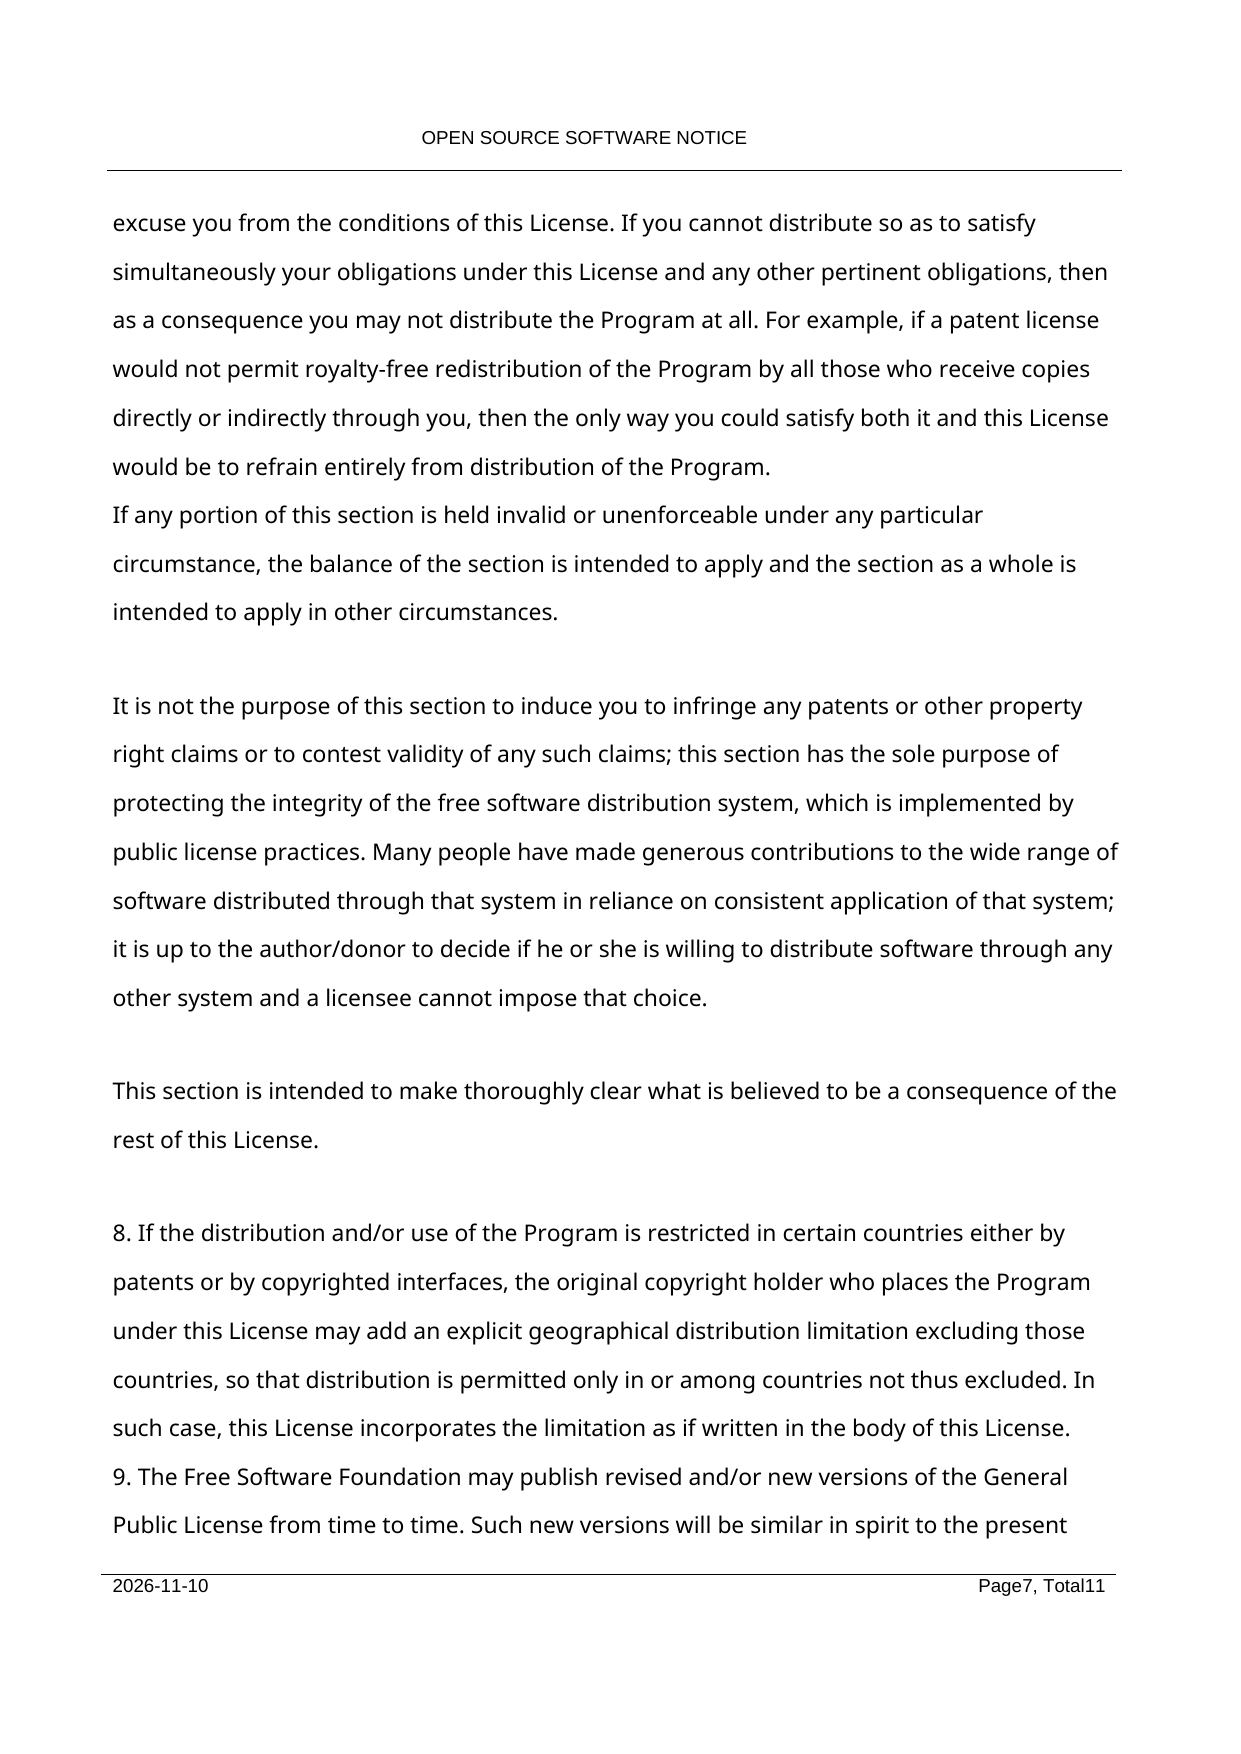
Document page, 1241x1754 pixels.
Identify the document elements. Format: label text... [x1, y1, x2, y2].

text It is not the purpose of this section to induce you to infringe any patents or other property right claims or to contest validity of any such claims; this section has the sole purpose of protecting the integrity of the free software distribution system, which is implemented by public license practices. Many people have made generous contributions to the wide range of software distributed through that system in reliance on consistent application of that system; it is up to the author/donor to decide if he or she is willing to distribute software through any other system and a licensee cannot impose that choice. [112, 689, 1128, 1014]
text 8. If the distribution and/or use of the Program is restricted in certain countries either by patents or by copyrighted interfaces, the original copyright holder who places the Program under this License may add an explicit geographical distribution limitation excluding those countries, so that distribution is permitted only in or among countries not thus excluded. In such case, this License incorporates the limitation as if written in the body of this License. [112, 1217, 1128, 1444]
text If any portion of this section is held invalid or unenforceable under any particular circumstance, the balance of the section is intended to apply and the section as a whole is intended to apply in other circumstances. [112, 498, 1128, 628]
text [112, 1460, 1128, 1541]
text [112, 206, 1128, 483]
text This section is intended to make thoroughly clear what is believed to be a consequence of the rest of this License. [112, 1075, 1128, 1156]
